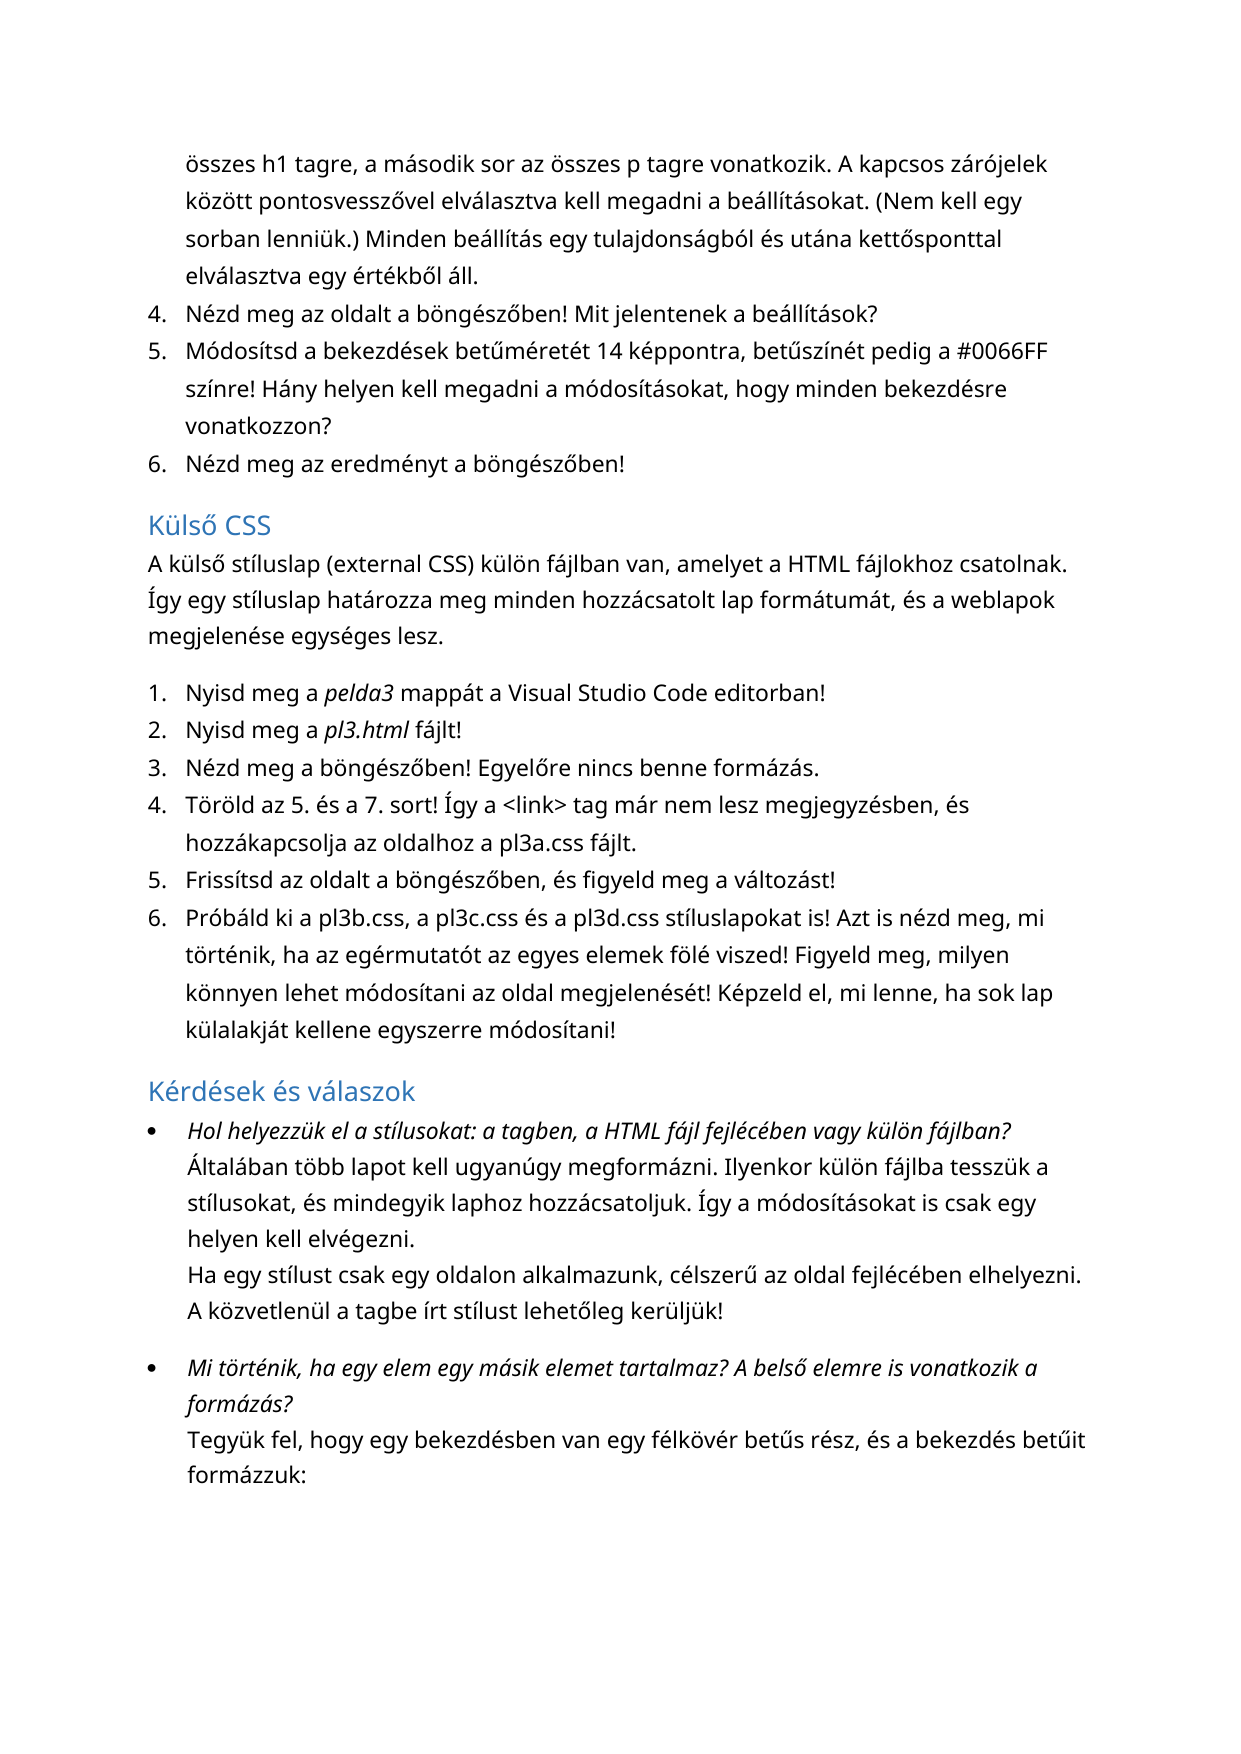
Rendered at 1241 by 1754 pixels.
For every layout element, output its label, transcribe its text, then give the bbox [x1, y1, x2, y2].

list Nyisd meg a pelda3 mappát a Visual Studio Code editorban! [148, 677, 1093, 708]
text A külső stíluslap (external CSS) külön fájlban van, amelyet a HTML fájlokhoz csatolnak. Így egy stíluslap határozza meg minden hozzácsatolt lap formátumát, és a weblapok megjelenése egységes lesz. [148, 548, 1093, 651]
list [148, 148, 1093, 291]
subtitle Külső CSS [148, 506, 1093, 543]
list Nyisd meg a pl3.html fájlt! [148, 714, 1093, 746]
list Nézd meg az eredményt a böngészőben! [148, 448, 1093, 479]
subtitle Kérdések és válaszok [148, 1073, 1093, 1110]
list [148, 1352, 1093, 1491]
list Hol helyezzük el a stílusokat: a tagben, a HTML fájl fejlécében vagy külön fájlban? Általában több lapot kell ugyanúgy megformázni. Ilyenkor külön fájlba tesszük a stílusokat, és mindegyik laphoz hozzácsatoljuk. Így a módosításokat is csak egy helyen kell elvégezni. Ha egy stílust csak egy oldalon alkalmazunk, célszerű az oldal fejlécében elhelyezni. A közvetlenül a tagbe írt stílust lehetőleg kerüljük! [148, 1115, 1093, 1326]
list Frissítsd az oldalt a böngészőben, és figyeld meg a változást! [148, 864, 1093, 896]
list Módosítsd a bekezdések betűméretét 14 képpontra, betűszínét pedig a #0066FF színre! Hány helyen kell megadni a módosításokat, hogy minden bekezdésre vonatkozzon? [148, 335, 1093, 441]
list Nézd meg az oldalt a böngészőben! Mit jelentenek a beállítások? [148, 298, 1093, 329]
list Nézd meg a böngészőben! Egyelőre nincs benne formázás. [148, 752, 1093, 783]
list Próbáld ki a pl3b.css, a pl3c.css és a pl3d.css stíluslapokat is! Azt is nézd meg, mi történik, ha az egérmutatót az egyes elemek fölé viszed! Figyeld meg, milyen könnyen lehet módosítani az oldal megjelenését! Képzeld el, mi lenne, ha sok lap külalakját kellene egyszerre módosítani! [148, 902, 1093, 1046]
list Töröld az 5. és a 7. sort! Így a <link> tag már nem lesz megjegyzésben, és hozzákapcsolja az oldalhoz a pl3a.css fájlt. [148, 789, 1093, 858]
